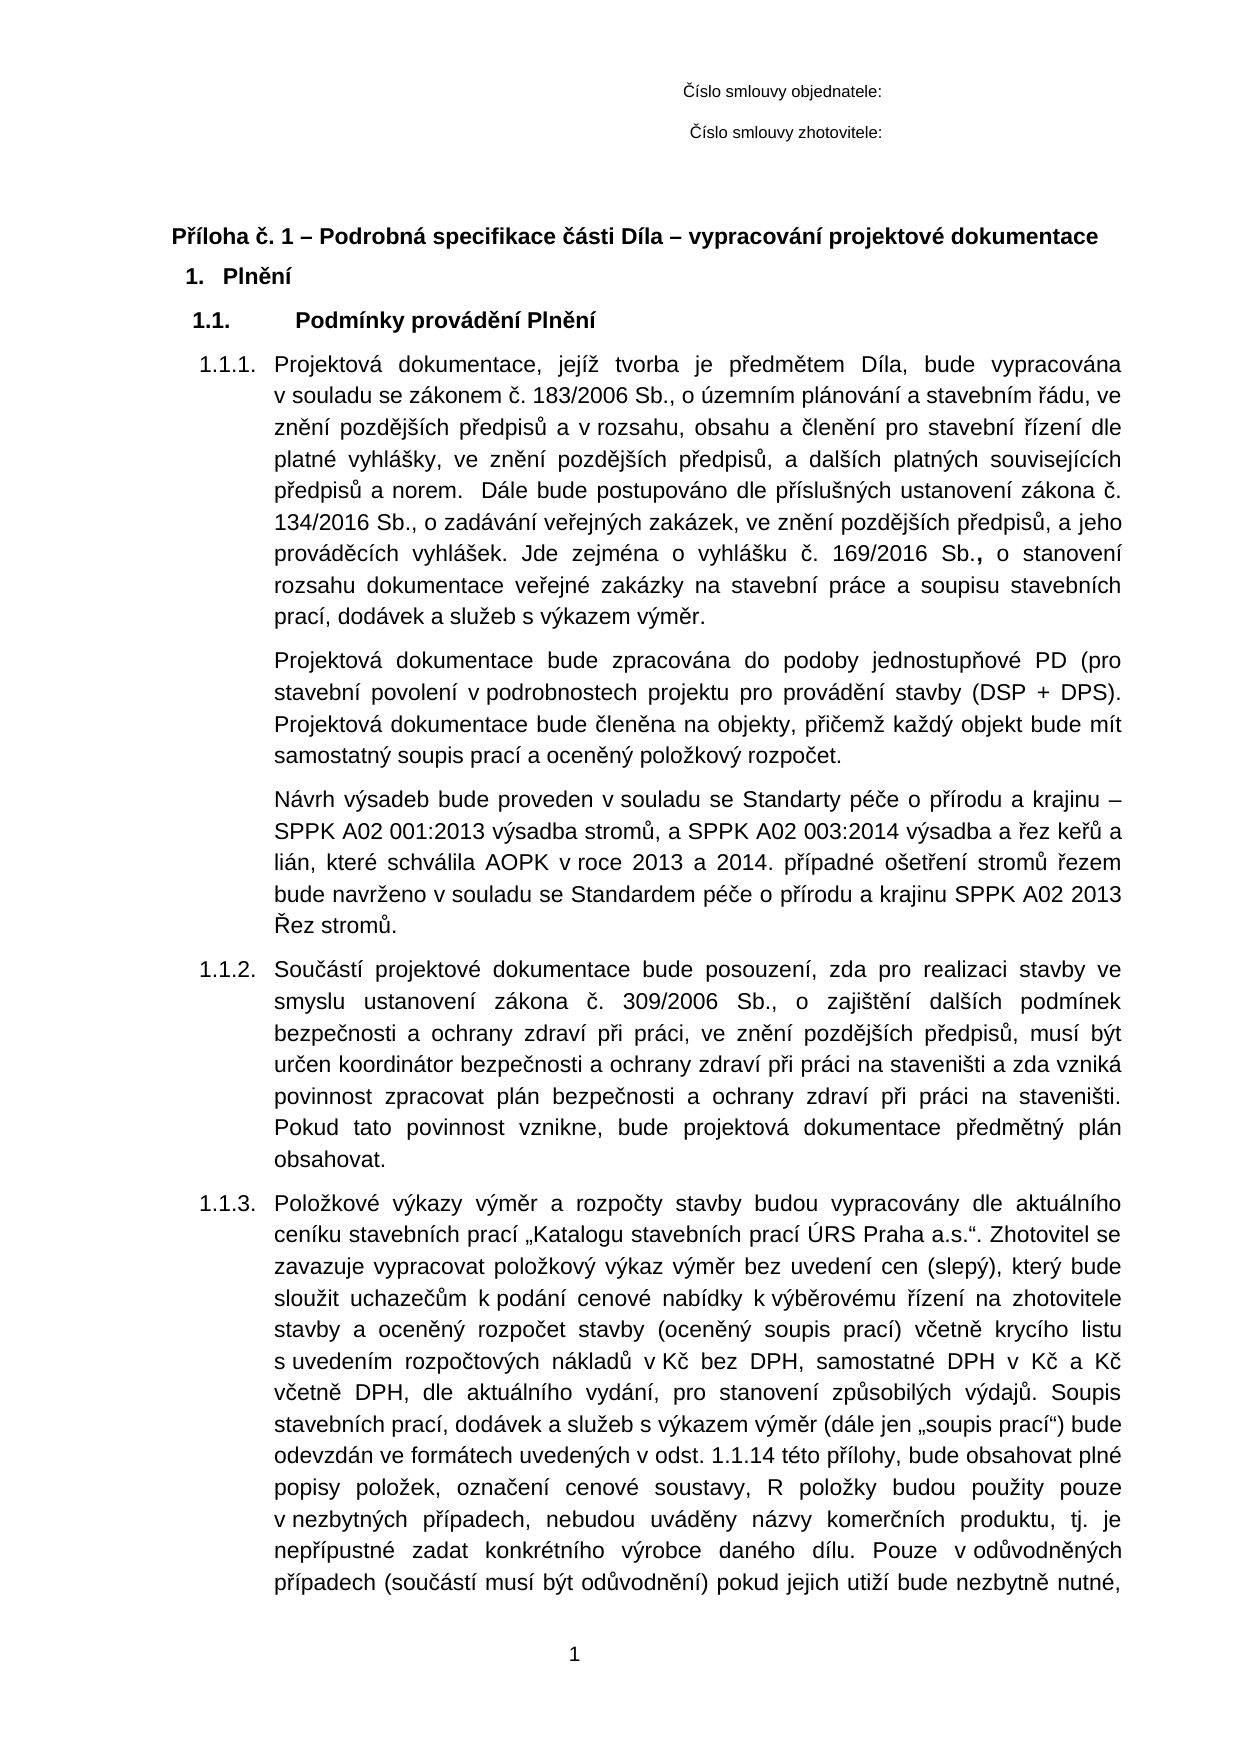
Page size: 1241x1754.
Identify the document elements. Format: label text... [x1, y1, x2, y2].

list Součástí projektové dokumentace bude posouzení, zda pro realizaci stavby ve smyslu ustanovení zákona č. 309/2006 Sb., o zajištění dalších podmínek bezpečnosti a ochrany zdraví při práci, ve znění pozdějších předpisů, musí být určen koordinátor bezpečnosti a ochrany zdraví při práci na staveništi a zda vzniká povinnost zpracovat plán bezpečnosti a ochrany zdraví při práci na staveništi. Pokud tato povinnost vznikne, bude projektová dokumentace předmětný plán obsahovat. [199, 956, 1122, 1172]
list Projektová dokumentace bude zpracována do podoby jednostupňové PD (pro stavební povolení v podrobnostech projektu pro provádění stavby (DSP + DPS). Projektová dokumentace bude členěna na objekty, přičemž každý objekt bude mít samostatný soupis prací a oceněný položkový rozpočet. [274, 647, 1122, 768]
list Podmínky provádění Plnění [192, 307, 1122, 333]
list Plnění [185, 263, 1122, 289]
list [199, 1190, 1122, 1595]
list Návrh výsadeb bude proveden v souladu se Standarty péče o přírodu a krajinu – SPPK A02 001:2013 výsadba stromů, a SPPK A02 003:2014 výsadba a řez keřů a lián, které schválila AOPK v roce 2013 a 2014. případné ošetření stromů řezem bude navrženo v souladu se Standardem péče o přírodu a krajinu SPPK A02 2013 Řez stromů. [274, 786, 1122, 939]
list Projektová dokumentace, jejíž tvorba je předmětem Díla, bude vypracována v souladu se zákonem č. 183/2006 Sb., o územním plánování a stavebním řádu, ve znění pozdějších předpisů a v rozsahu, obsahu a členění pro stavební řízení dle platné vyhlášky, ve znění pozdějších předpisů, a dalších platných souvisejících předpisů a norem. Dále bude postupováno dle příslušných ustanovení zákona č. 134/2016 Sb., o zadávání veřejných zakázek, ve znění pozdějších předpisů, a jeho prováděcích vyhlášek. Jde zejména o vyhlášku č. 169/2016 Sb., o stanovení rozsahu dokumentace veřejné zakázky na stavební práce a soupisu stavebních prací, dodávek a služeb s výkazem výměr. [199, 351, 1122, 630]
subtitle Příloha č. 1 – Podrobná specifikace části Díla – vypracování projektové dokumentace [148, 221, 1122, 250]
